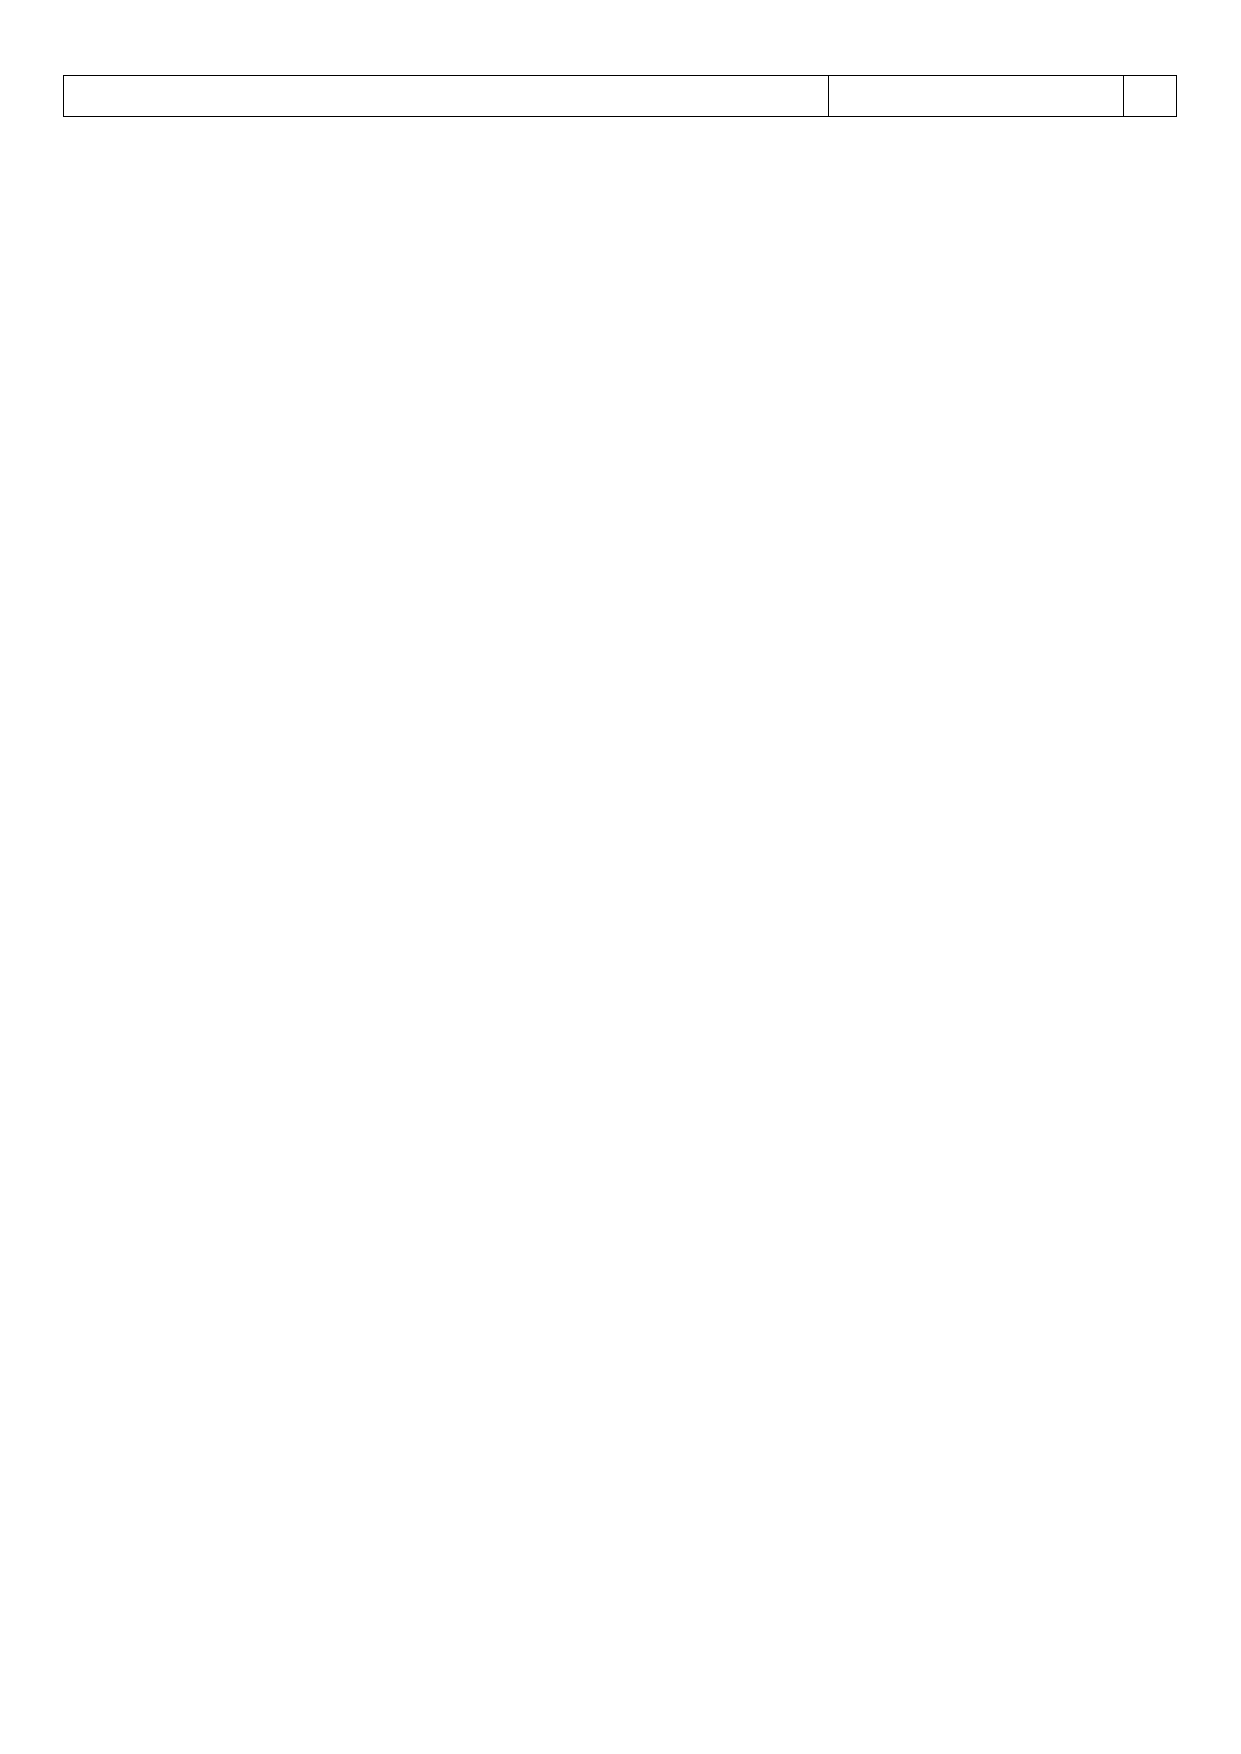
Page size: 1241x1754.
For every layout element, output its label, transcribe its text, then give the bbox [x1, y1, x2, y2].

table_cell 12 [1124, 76, 1176, 116]
table_cell [829, 76, 1123, 116]
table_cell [64, 76, 828, 116]
